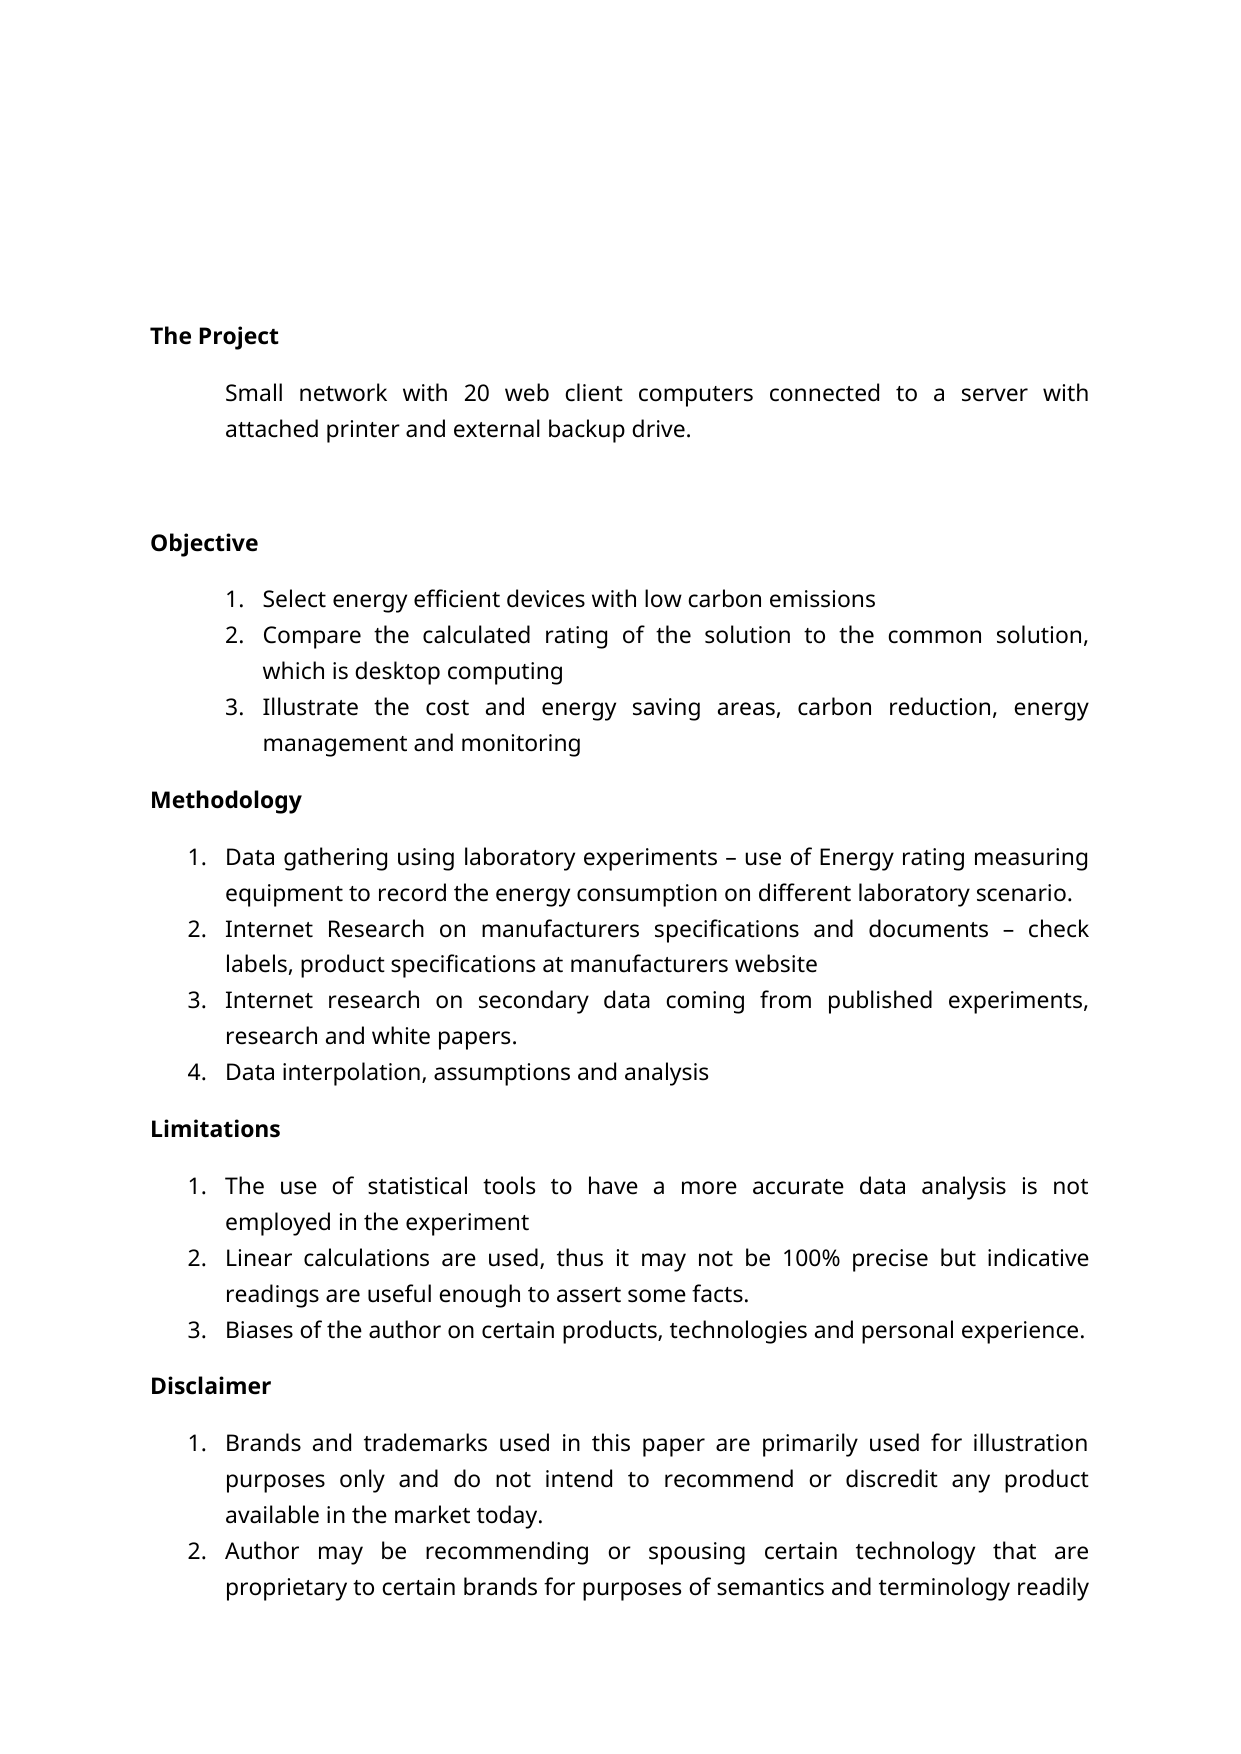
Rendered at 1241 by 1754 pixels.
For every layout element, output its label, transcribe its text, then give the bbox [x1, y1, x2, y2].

list Internet research on secondary data coming from published experiments, research and white papers. [187, 984, 1090, 1052]
list Select energy efficient devices with low carbon emissions [225, 583, 1090, 614]
list The use of statistical tools to have a more accurate data analysis is not employed in the experiment [187, 1170, 1090, 1237]
list Brands and trademarks used in this paper are primarily used for illustration purposes only and do not intend to recommend or discredit any product available in the market today. [187, 1427, 1090, 1530]
list Linear calculations are used, thus it may not be 100% precise but indicative readings are useful enough to assert some facts. [187, 1242, 1090, 1309]
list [187, 1535, 1090, 1602]
text Limitations [150, 1113, 1090, 1144]
list Illustrate the cost and energy saving areas, carbon reduction, energy management and monitoring [225, 691, 1090, 758]
text Objective [150, 527, 1090, 558]
text Methodology [150, 784, 1090, 815]
list Data gathering using laboratory experiments – use of Energy rating measuring equipment to record the energy consumption on different laboratory scenario. [187, 841, 1090, 908]
list Data interpolation, assumptions and analysis [187, 1056, 1090, 1087]
text The Project [150, 320, 1090, 352]
list Biases of the author on certain products, technologies and personal experience. [187, 1313, 1090, 1345]
text Small network with 20 web client computers connected to a server with attached printer and external backup drive. [225, 377, 1090, 444]
text Disclaimer [150, 1370, 1090, 1402]
list Compare the calculated rating of the solution to the common solution, which is desktop computing [225, 619, 1090, 686]
list Internet Research on manufacturers specifications and documents – check labels, product specifications at manufacturers website [187, 912, 1090, 980]
